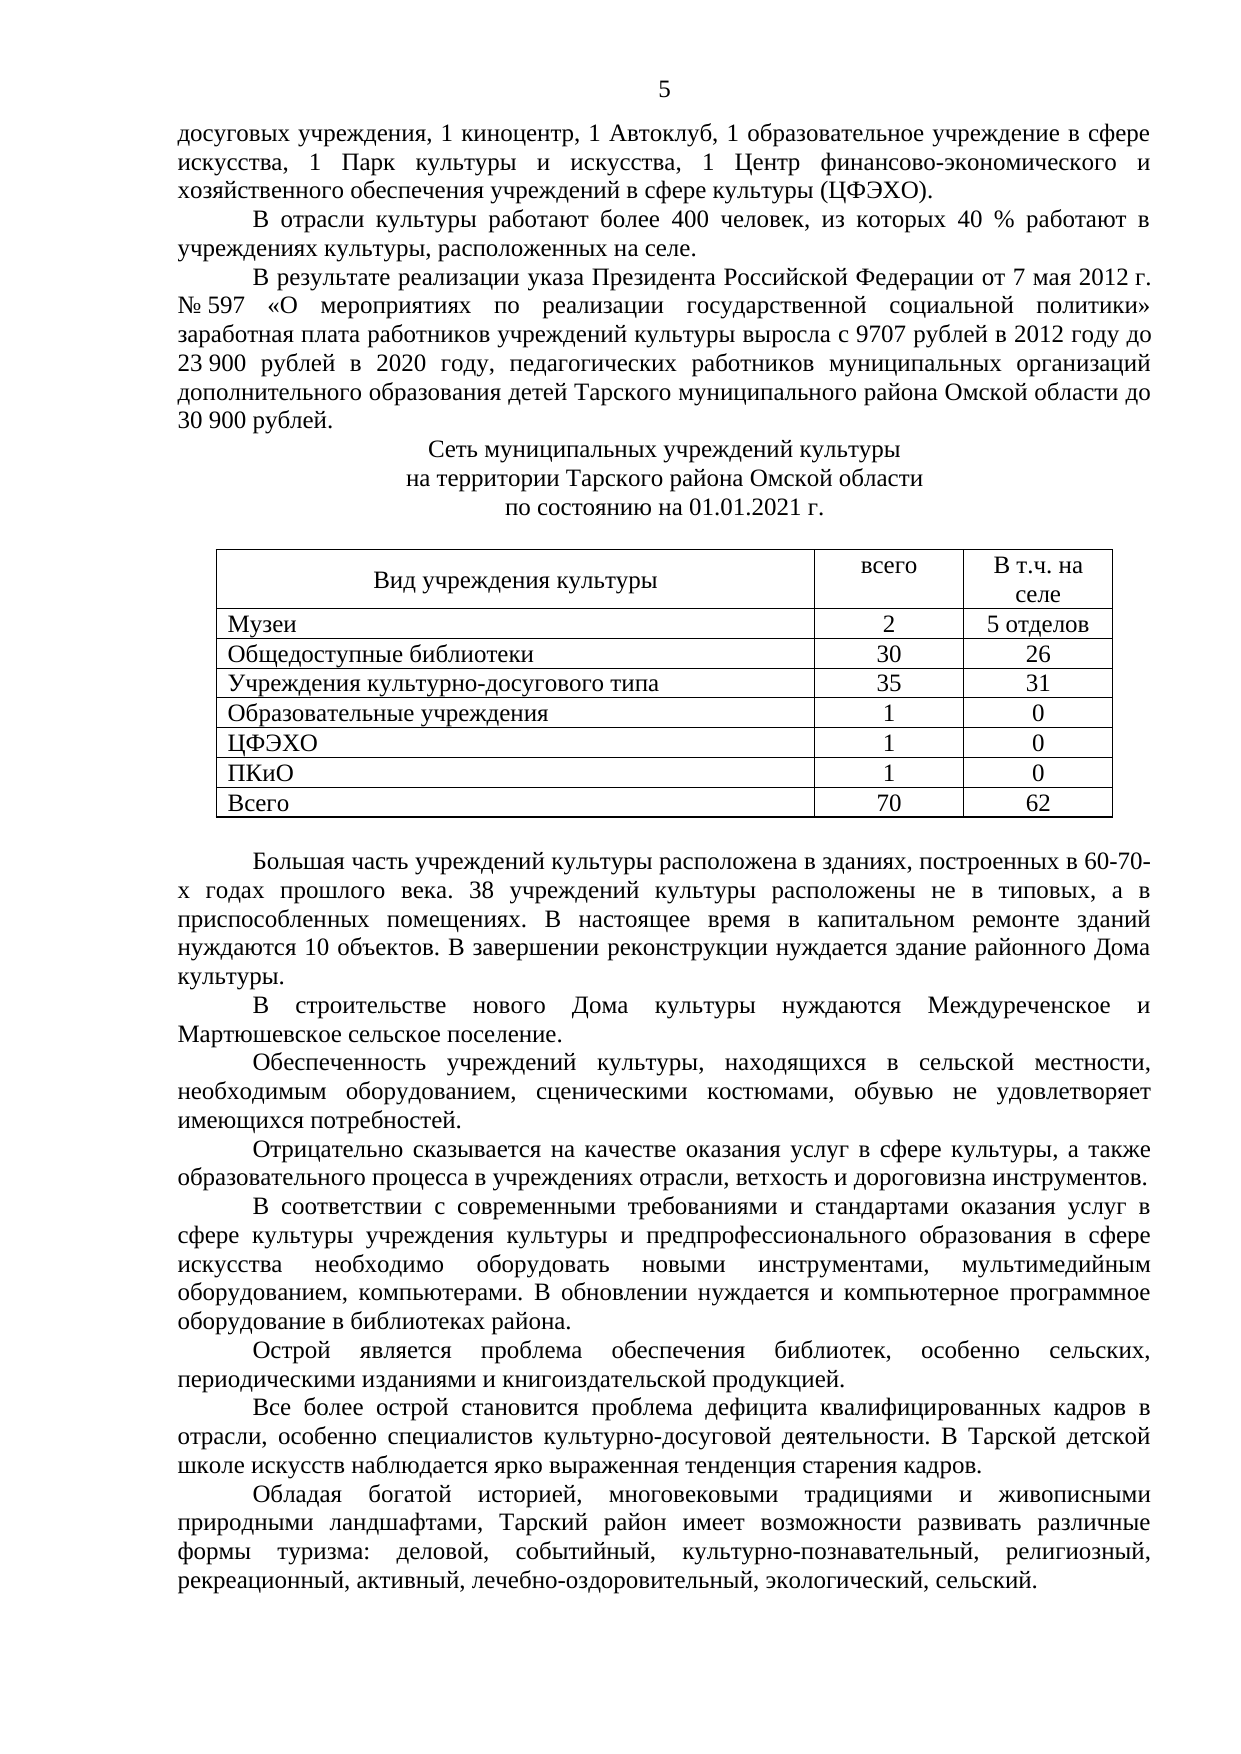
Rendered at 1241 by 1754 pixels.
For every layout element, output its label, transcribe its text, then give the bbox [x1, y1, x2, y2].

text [177, 118, 1152, 204]
table_cell ПКиО [217, 758, 814, 787]
table_cell 2 [815, 609, 963, 638]
table_cell 26 [964, 639, 1112, 667]
text Обеспеченность учреждений культуры, находящихся в сельской местности, необходимым оборудованием, сценическими костюмами, обувью не удовлетворяет имеющихся потребностей. [177, 1047, 1152, 1134]
table_cell 30 [815, 639, 963, 667]
table_cell 62 [964, 788, 1112, 816]
table_header всего [815, 550, 963, 608]
table_cell 1 [815, 698, 963, 727]
text В строительстве нового Дома культуры нуждаются Междуреченское и Мартюшевское сельское поселение. [177, 990, 1152, 1047]
table_cell Учреждения культурно-досугового типа [217, 669, 814, 697]
table_header В т.ч. на селе [964, 550, 1112, 608]
table_cell 31 [964, 669, 1112, 697]
table_cell 0 [964, 758, 1112, 787]
table_cell 5 отделов [964, 609, 1112, 638]
table_cell Образовательные учреждения [217, 698, 814, 727]
text Все более острой становится проблема дефицита квалифицированных кадров в отрасли, особенно специалистов культурно-досуговой деятельности. В Тарской детской школе искусств наблюдается ярко выраженная тенденция старения кадров. [177, 1392, 1152, 1479]
text В отрасли культуры работают более 400 человек, из которых 40 % работают в учреждениях культуры, расположенных на селе. [177, 204, 1152, 262]
text Острой является проблема обеспечения библиотек, особенно сельских, периодическими изданиями и книгоиздательской продукцией. [177, 1335, 1152, 1392]
text на территории Тарского района Омской области [177, 463, 1152, 492]
table_cell Общедоступные библиотеки [217, 639, 814, 667]
text Обладая богатой историей, многовековыми традициями и живописными природными ландшафтами, Тарский район имеет возможности развивать различные формы туризма: деловой, событийный, культурно-познавательный, религиозный, рекреационный, активный, лечебно-оздоровительный, экологический, сельский. [177, 1479, 1152, 1594]
table_cell ЦФЭХО [217, 728, 814, 757]
table_cell 70 [815, 788, 963, 816]
table_cell Всего [217, 788, 814, 816]
table_cell 0 [964, 698, 1112, 727]
table_cell Музеи [217, 609, 814, 638]
text В результате реализации указа Президента Российской Федерации от 7 мая 2012 г. № 597 «О мероприятиях по реализации государственной социальной политики» заработная плата работников учреждений культуры выросла с 9707 рублей в 2012 году до 23 900 рублей в 2020 году, педагогических работников муниципальных организаций дополнительного образования детей Тарского муниципального района Омской области до 30 900 рублей. [177, 262, 1152, 434]
text В соответствии с современными требованиями и стандартами оказания услуг в сфере культуры учреждения культуры и предпрофессионального образования в сфере искусства необходимо оборудовать новыми инструментами, мультимедийным оборудованием, компьютерами. В обновлении нуждается и компьютерное программное оборудование в библиотеках района. [177, 1191, 1152, 1335]
table_cell 1 [815, 758, 963, 787]
table_header Вид учреждения культуры [217, 550, 814, 608]
table_cell 0 [964, 728, 1112, 757]
table_cell 35 [815, 669, 963, 697]
text Сеть муниципальных учреждений культуры [177, 434, 1152, 463]
text Отрицательно сказывается на качестве оказания услуг в сфере культуры, а также образовательного процесса в учреждениях отрасли, ветхость и дороговизна инструментов. [177, 1134, 1152, 1191]
text Большая часть учреждений культуры расположена в зданиях, построенных в 60-70- х годах прошлого века. 38 учреждений культуры расположены не в типовых, а в приспособленных помещениях. В настоящее время в капитальном ремонте зданий нуждаются 10 объектов. В завершении реконструкции нуждается здание районного Дома культуры. [177, 846, 1152, 990]
text по состоянию на 01.01.2021 г. [177, 492, 1152, 521]
table_cell 1 [815, 728, 963, 757]
